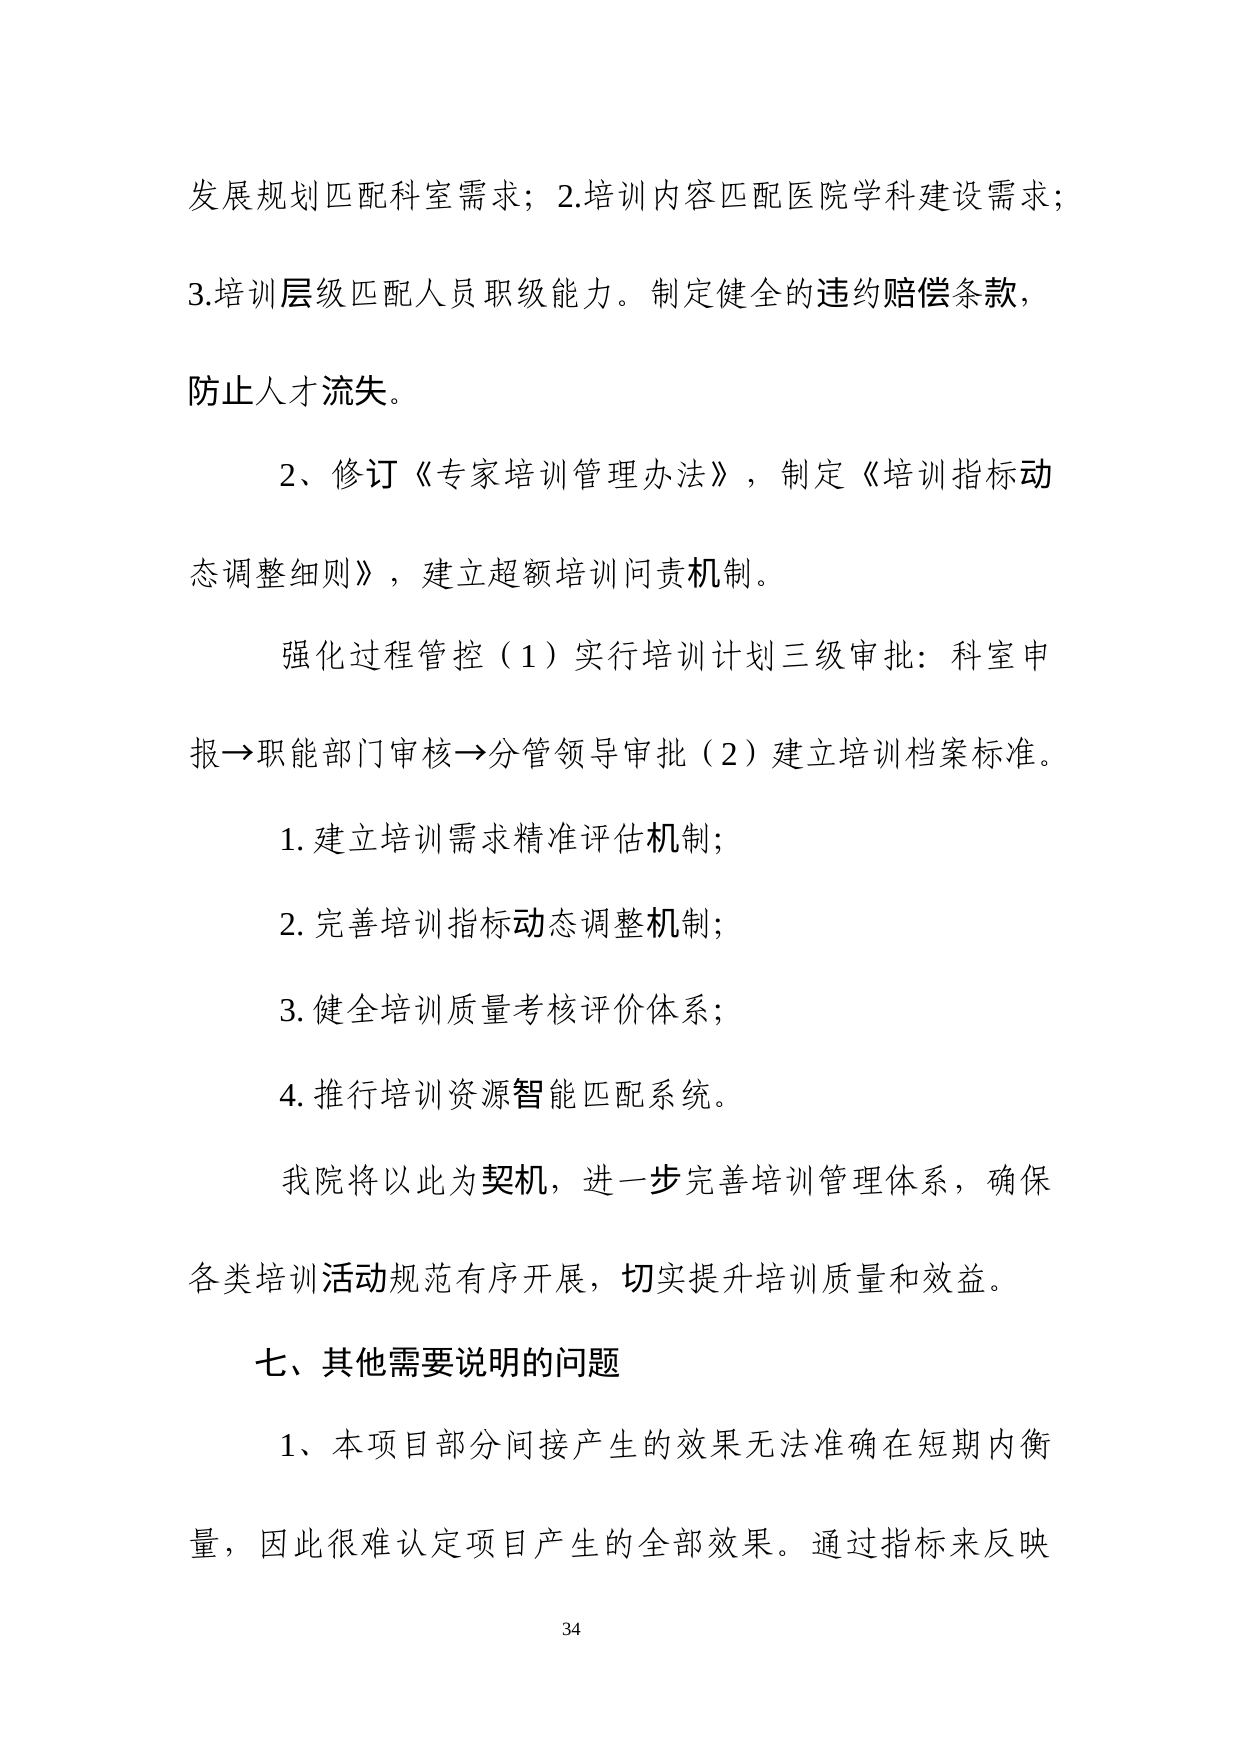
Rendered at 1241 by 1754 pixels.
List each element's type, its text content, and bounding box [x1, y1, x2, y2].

subtitle 七、其他需要说明的问题 [187, 1327, 1053, 1392]
text 2. 完善培训指标动态调整机制； [187, 890, 1053, 955]
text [187, 1411, 1053, 1574]
text 2、修订《专家培训管理办法》，制定《培训指标动态调整细则》，建立超额培训问责机制。 [187, 441, 1053, 603]
text 4. 推行培训资源智能匹配系统。 [187, 1061, 1053, 1126]
text 我院将以此为契机，进一步完善培训管理体系，确保各类培训活动规范有序开展，切实提升培训质量和效益。 [187, 1146, 1053, 1308]
text 1. 建立培训需求精准评估机制； [187, 805, 1053, 870]
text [187, 162, 1053, 422]
text 3. 健全培训质量考核评价体系； [187, 976, 1053, 1041]
text 强化过程管控（1）实行培训计划三级审批：科室申报→职能部门审核→分管领导审批（2）建立培训档案标准。 [187, 622, 1053, 785]
